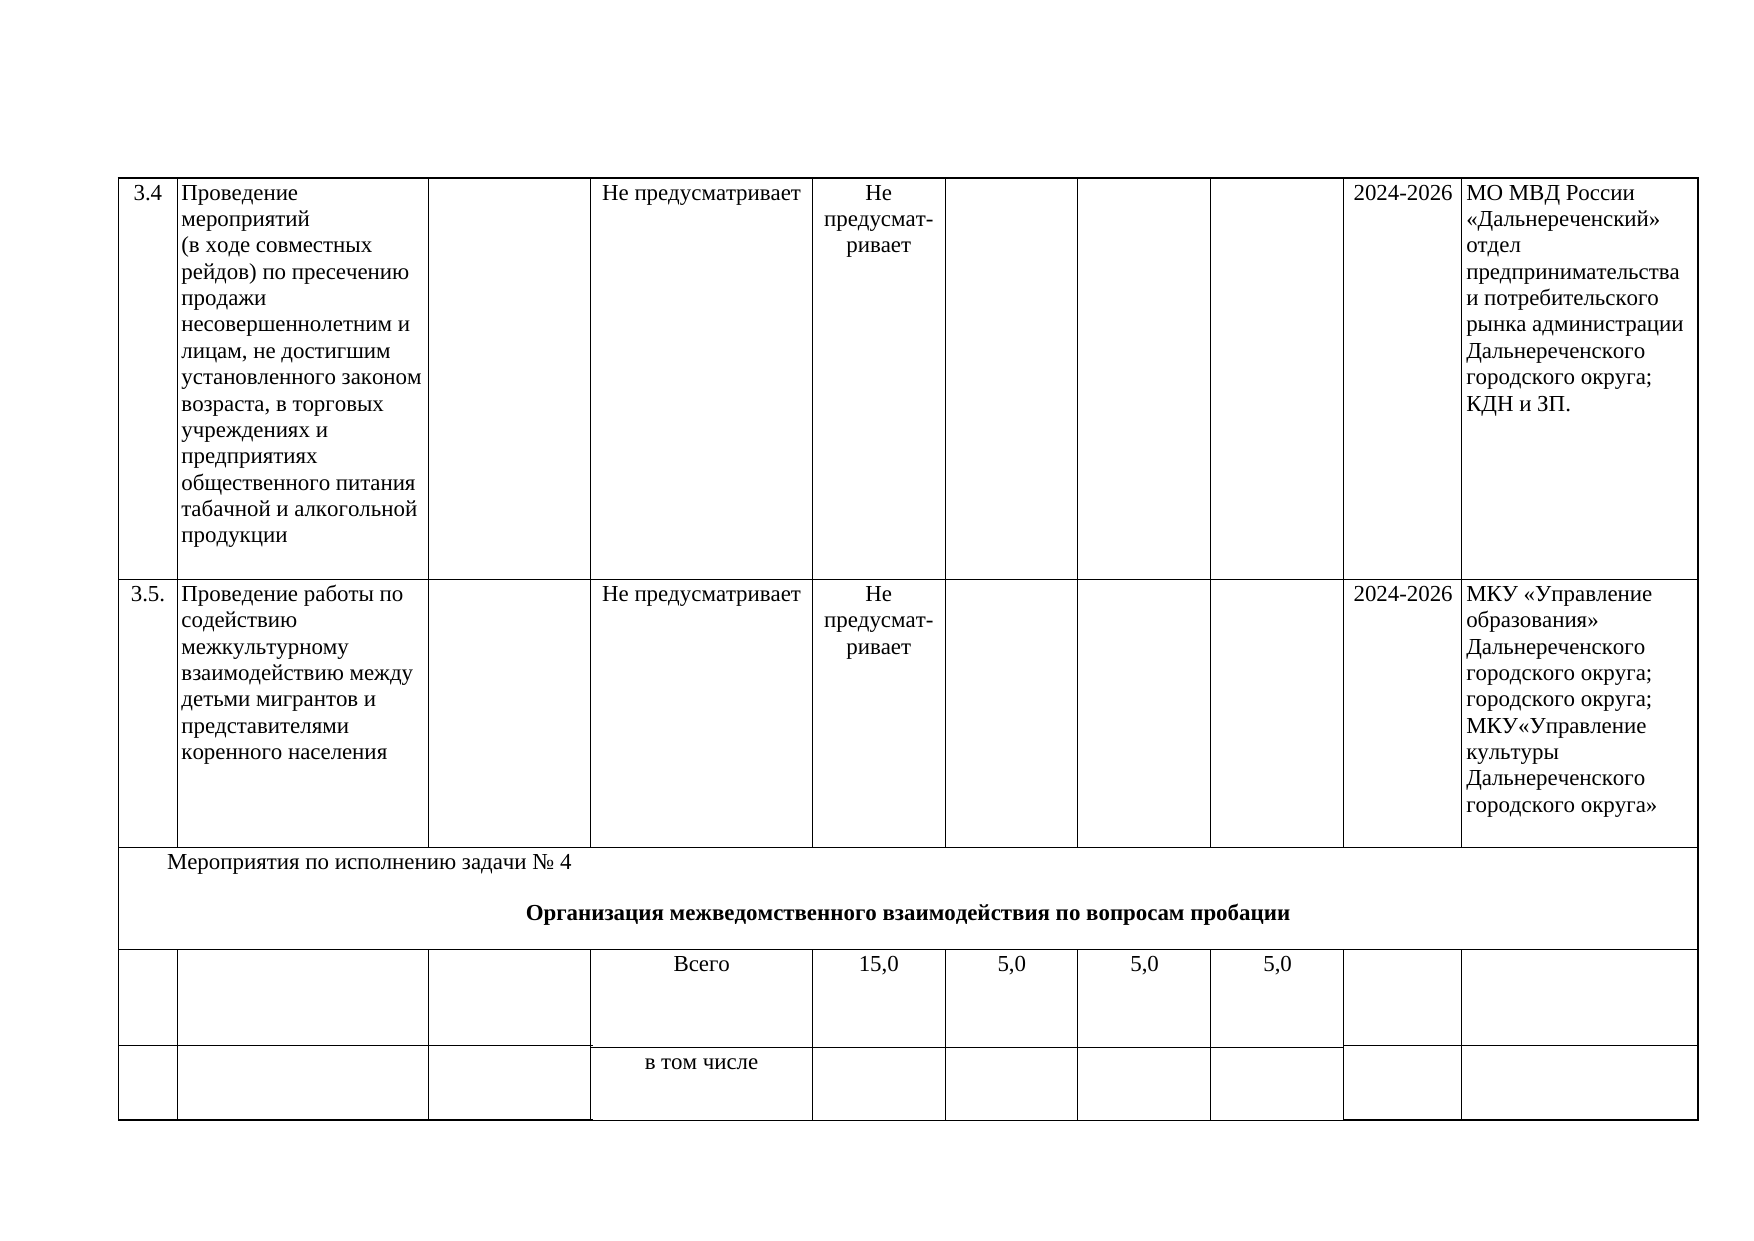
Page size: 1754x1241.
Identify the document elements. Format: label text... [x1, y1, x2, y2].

table_cell Не предусмат-ривает [813, 580, 945, 847]
table_cell 2024-2026 [1344, 179, 1461, 578]
table_cell [429, 580, 590, 847]
table_cell Проведение работы по содействию межкультурному взаимодействию между детьми мигрантов и представителями коренного населения [178, 580, 428, 847]
table_cell 3.5. [119, 580, 177, 847]
table_cell [1462, 1046, 1697, 1119]
table_cell 15,0 [813, 950, 945, 1047]
table_cell [1344, 950, 1461, 1045]
table_cell [429, 179, 590, 578]
table_cell [1078, 179, 1210, 578]
table_cell Всего [591, 950, 812, 1047]
table_cell 5,0 [1211, 950, 1343, 1047]
table_cell [119, 1046, 177, 1119]
table_cell 5,0 [946, 950, 1077, 1047]
table_cell [813, 1048, 945, 1119]
table_cell [1211, 179, 1343, 578]
table_cell 3.4 [119, 179, 177, 578]
table_cell МО МВД России «Дальнереченский» отдел предпринимательства и потребительского рынка администрации Дальнереченского городского округа; КДН и ЗП. [1462, 179, 1697, 578]
table_cell [946, 1048, 1077, 1119]
table_cell [1078, 1048, 1210, 1119]
table_cell МКУ «Управление образования» Дальнереченского городского округа; городского округа; МКУ«Управление культуры Дальнереченского городского округа» [1462, 580, 1697, 847]
table_cell [429, 1046, 590, 1119]
table_cell [178, 950, 428, 1045]
table_cell [1211, 1048, 1343, 1119]
table_cell [946, 580, 1077, 847]
table_cell [119, 950, 177, 1045]
table_cell Не предусматривает [591, 580, 812, 847]
table_cell [1462, 950, 1697, 1045]
table_cell 5,0 [1078, 950, 1210, 1047]
table_cell 2024-2026 [1344, 580, 1461, 847]
table_cell [429, 950, 590, 1045]
table_cell [1078, 580, 1210, 847]
table_cell Мероприятия по исполнению задачи № 4 Организация межведомственного взаимодействия по вопросам пробации [119, 848, 1697, 949]
table_cell Не предусматривает [591, 179, 812, 578]
table_cell [946, 179, 1077, 578]
table_cell в том числе [591, 1048, 812, 1119]
table_cell [178, 1046, 428, 1119]
table_cell Проведение мероприятий (в ходе совместных рейдов) по пресечению продажи несовершеннолетним и лицам, не достигшим установленного законом возраста, в торговых учреждениях и предприятиях общественного питания табачной и алкогольной продукции [178, 179, 428, 578]
table_cell [1211, 580, 1343, 847]
table_cell [1344, 1046, 1461, 1119]
table_cell Не предусмат-ривает [813, 179, 945, 578]
